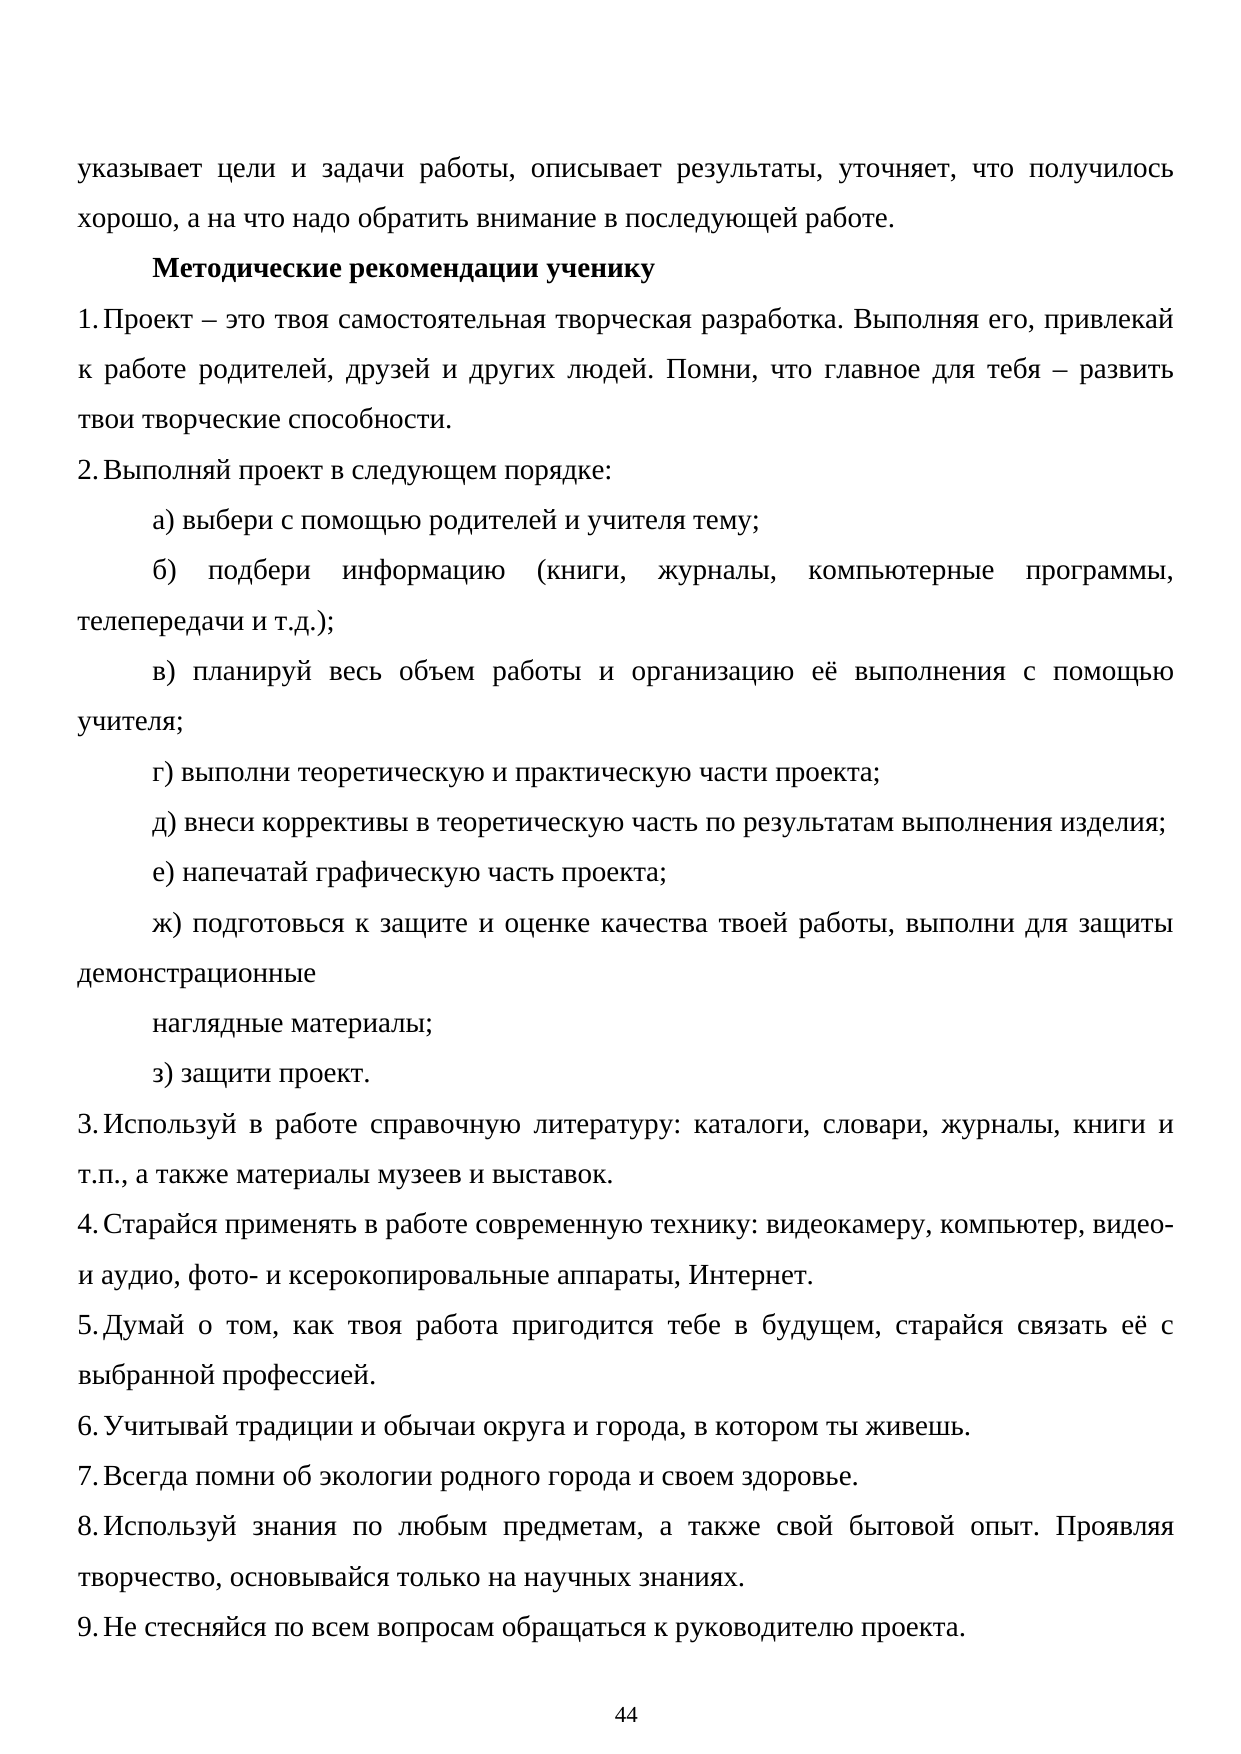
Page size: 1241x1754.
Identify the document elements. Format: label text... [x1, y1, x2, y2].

text г) выполни теоретическую и практическую части проекта; [77, 754, 1175, 787]
list Учитывай традиции и обычаи округа и города, в котором ты живешь. [77, 1408, 1175, 1441]
list Выполняй проект в следующем порядке: [77, 452, 1175, 485]
text наглядные материалы; [77, 1005, 1175, 1039]
text е) напечатай графическую часть проекта; [77, 854, 1175, 888]
text а) выбери с помощью родителей и учителя тему; [77, 502, 1175, 536]
list Используй знания по любым предметам, а также свой бытовой опыт. Проявляя творчество, основывайся только на научных знаниях. [77, 1508, 1175, 1592]
list Проект – это твоя самостоятельная творческая разработка. Выполняя его, привлекай к работе родителей, друзей и других людей. Помни, что главное для тебя – развить твои творческие способности. [77, 301, 1175, 435]
list Не стесняйся по всем вопросам обращаться к руководителю проекта. [77, 1609, 1175, 1643]
text ж) подготовься к защите и оценке качества твоей работы, выполни для защиты демонстрационные [77, 905, 1175, 988]
text Методические рекомендации ученику [77, 251, 1175, 284]
list Всегда помни об экологии родного города и своем здоровье. [77, 1458, 1175, 1492]
list Думай о том, как твоя работа пригодится тебе в будущем, старайся связать её с выбранной профессией. [77, 1307, 1175, 1391]
text д) внеси коррективы в теоретическую часть по результатам выполнения изделия; [77, 804, 1175, 838]
text в) планируй весь объем работы и организацию её выполнения с помощью учителя; [77, 653, 1175, 737]
text з) защити проект. [77, 1056, 1175, 1089]
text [77, 150, 1175, 234]
list Старайся применять в работе современную технику: видеокамеру, компьютер, видео- и аудио, фото- и ксерокопировальные аппараты, Интернет. [77, 1207, 1175, 1290]
list Используй в работе справочную литературу: каталоги, словари, журналы, книги и т.п., а также материалы музеев и выставок. [77, 1106, 1175, 1190]
text б) подбери информацию (книги, журналы, компьютерные программы, телепередачи и т.д.); [77, 552, 1175, 636]
